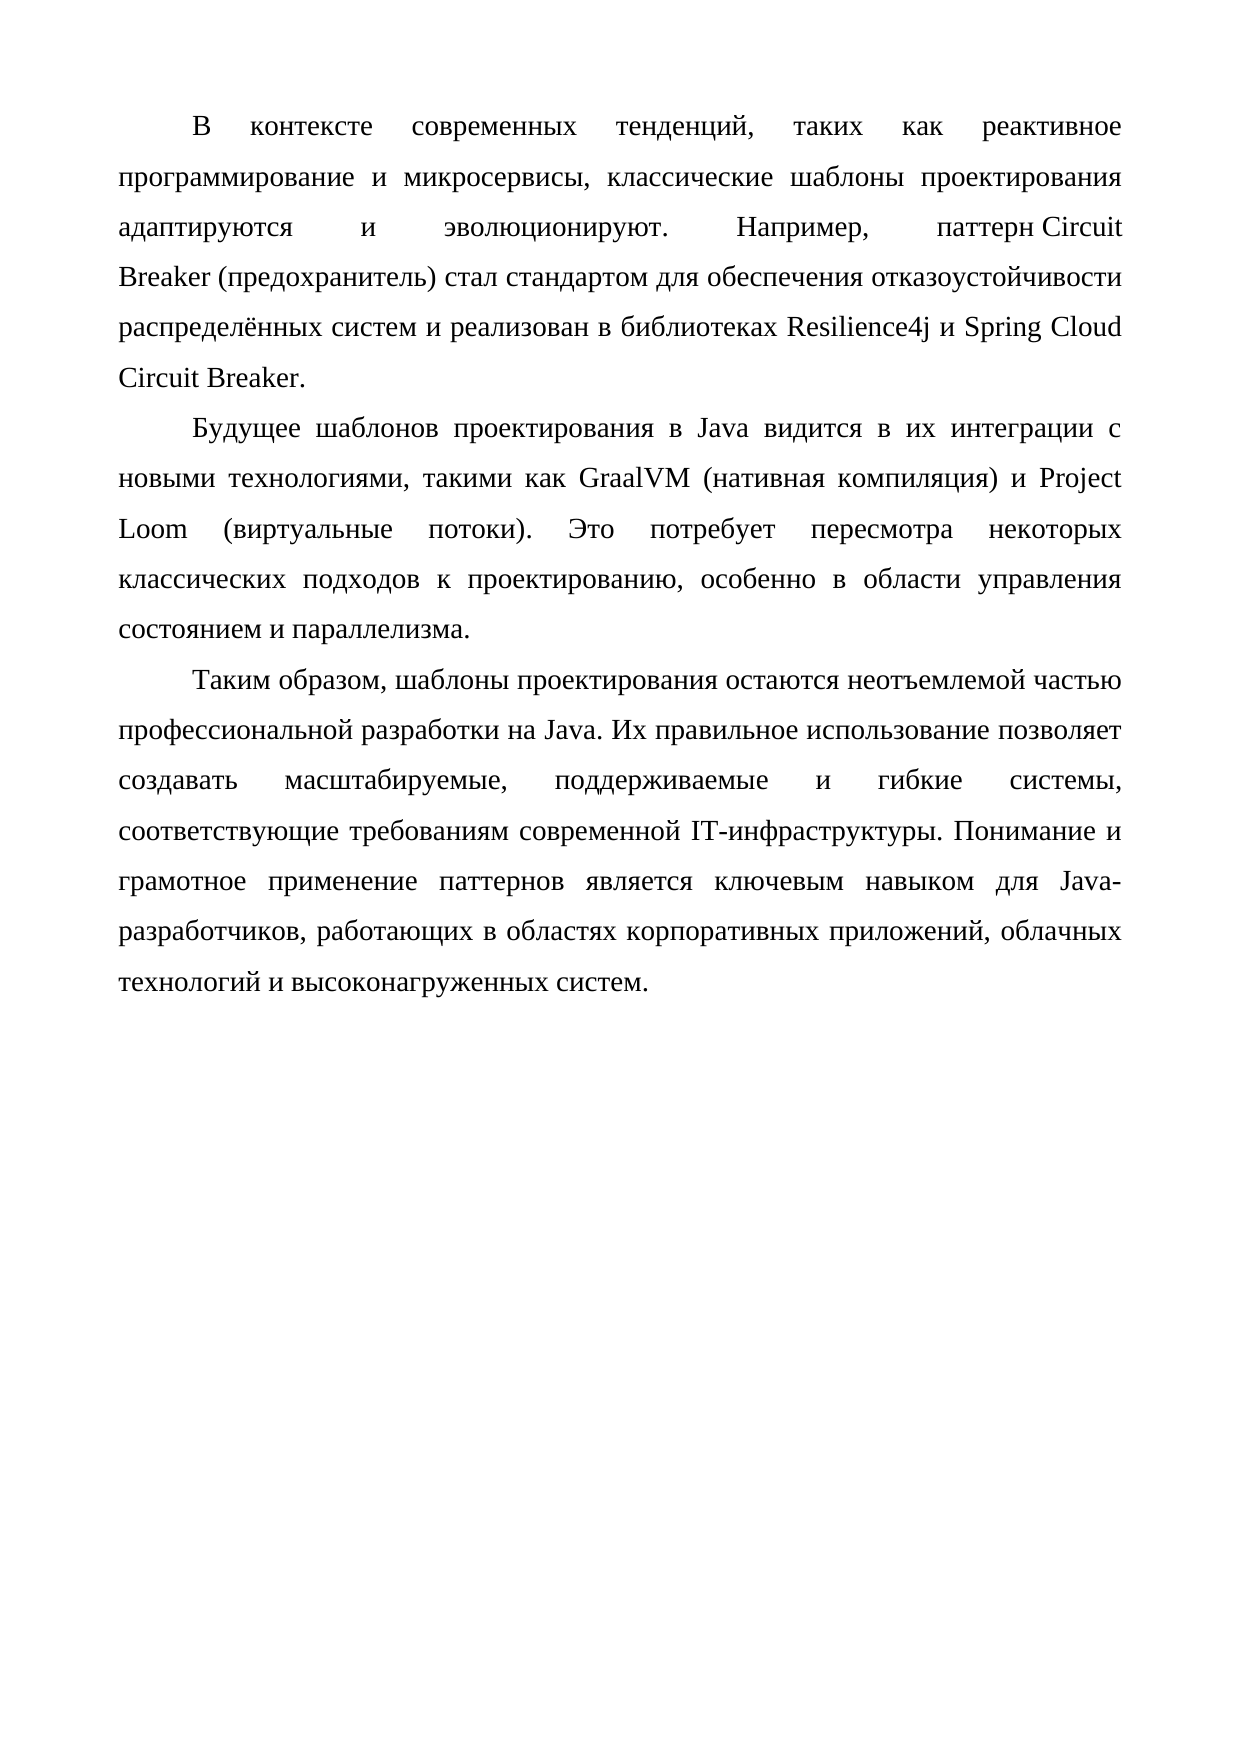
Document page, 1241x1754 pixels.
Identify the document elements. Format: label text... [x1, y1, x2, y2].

text Будущее шаблонов проектирования в Java видится в их интеграции с новыми технологиями, такими как GraalVM (нативная компиляция) и Project Loom (виртуальные потоки). Это потребует пересмотра некоторых классических подходов к проектированию, особенно в области управления состоянием и параллелизма. [118, 410, 1122, 645]
text В контексте современных тенденций, таких как реактивное программирование и микросервисы, классические шаблоны проектирования адаптируются и эволюционируют. Например, паттерн Circuit Breaker (предохранитель) стал стандартом для обеспечения отказоустойчивости распределённых систем и реализован в библиотеках Resilience4j и Spring Cloud Circuit Breaker. [118, 108, 1122, 393]
text Таким образом, шаблоны проектирования остаются неотъемлемой частью профессиональной разработки на Java. Их правильное использование позволяет создавать масштабируемые, поддерживаемые и гибкие системы, соответствующие требованиям современной IT-инфраструктуры. Понимание и грамотное применение паттернов является ключевым навыком для Java-разработчиков, работающих в областях корпоративных приложений, облачных технологий и высоконагруженных систем. [118, 662, 1122, 997]
